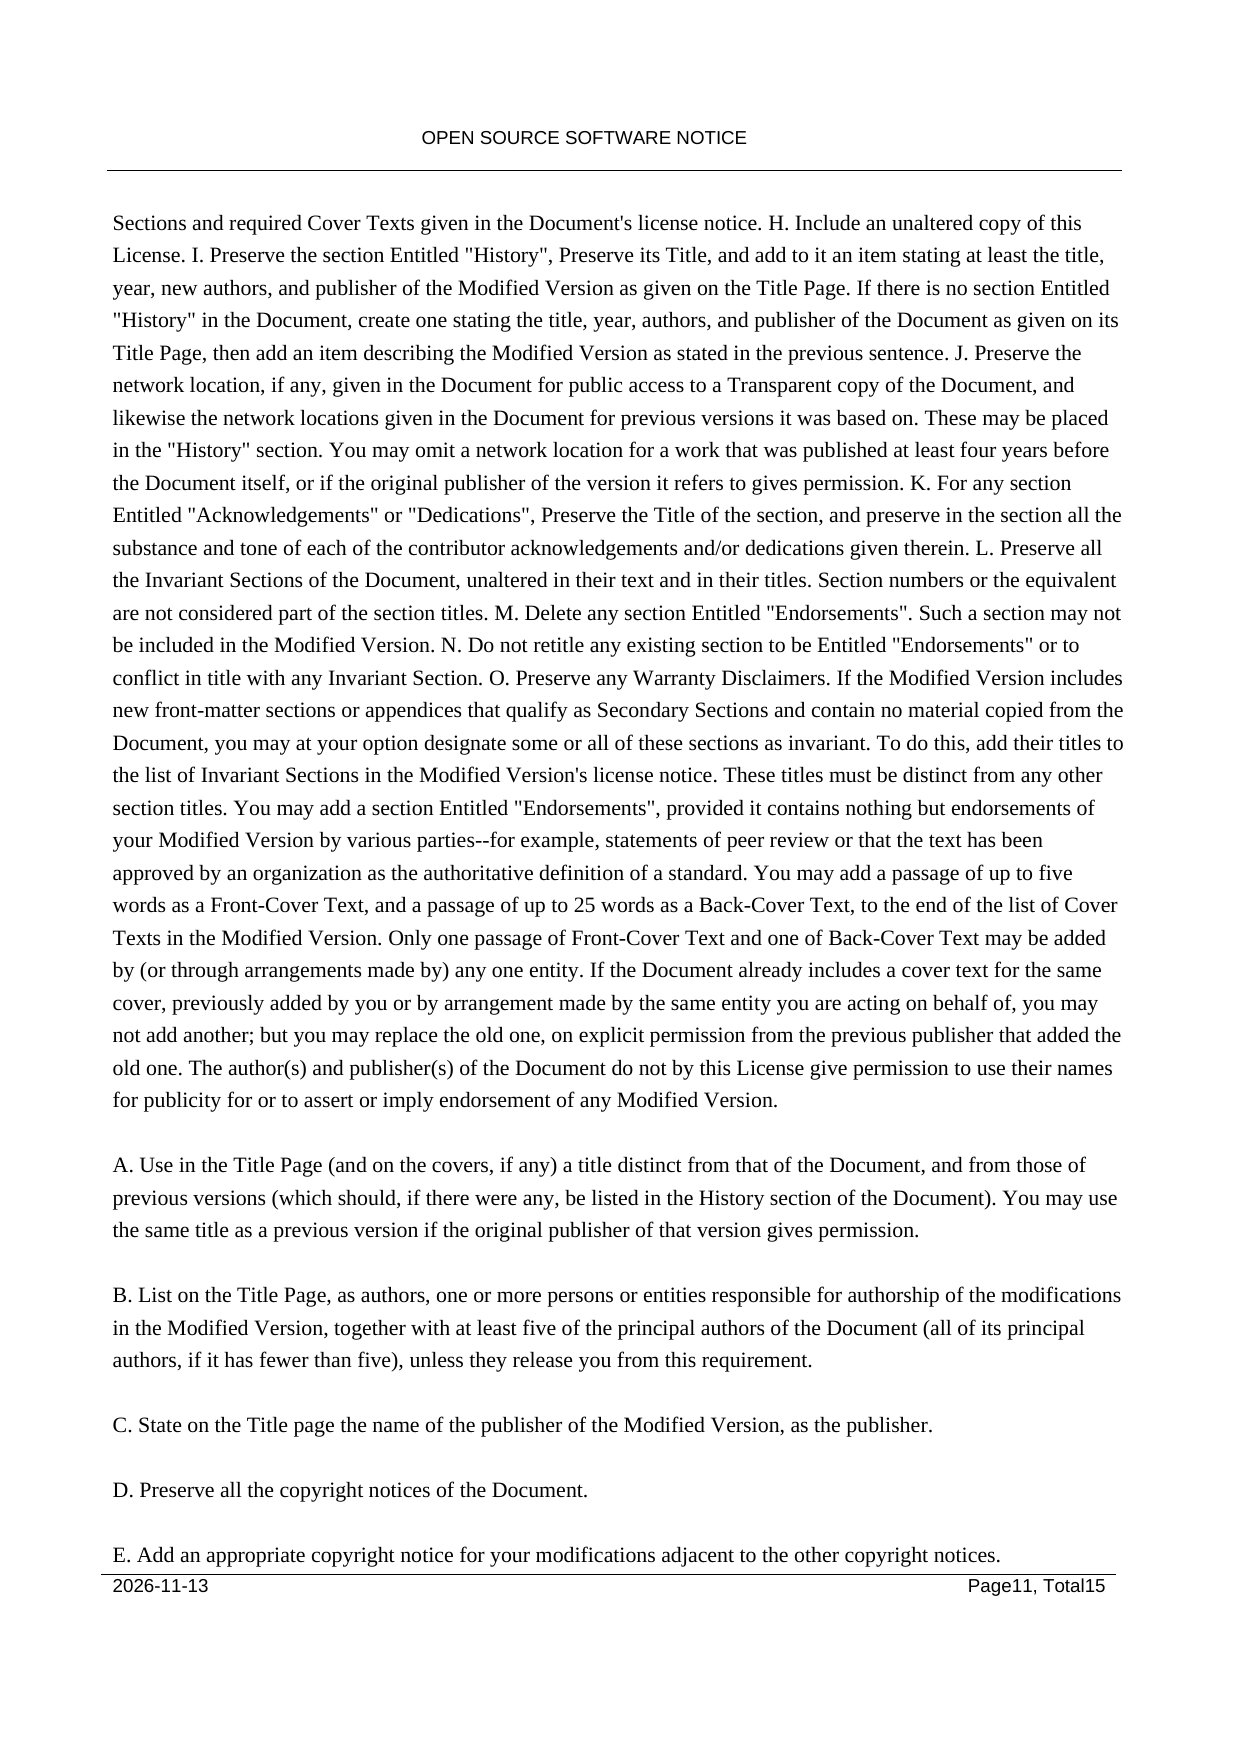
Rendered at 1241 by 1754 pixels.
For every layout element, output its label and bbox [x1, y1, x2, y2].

text [112, 206, 1128, 1571]
